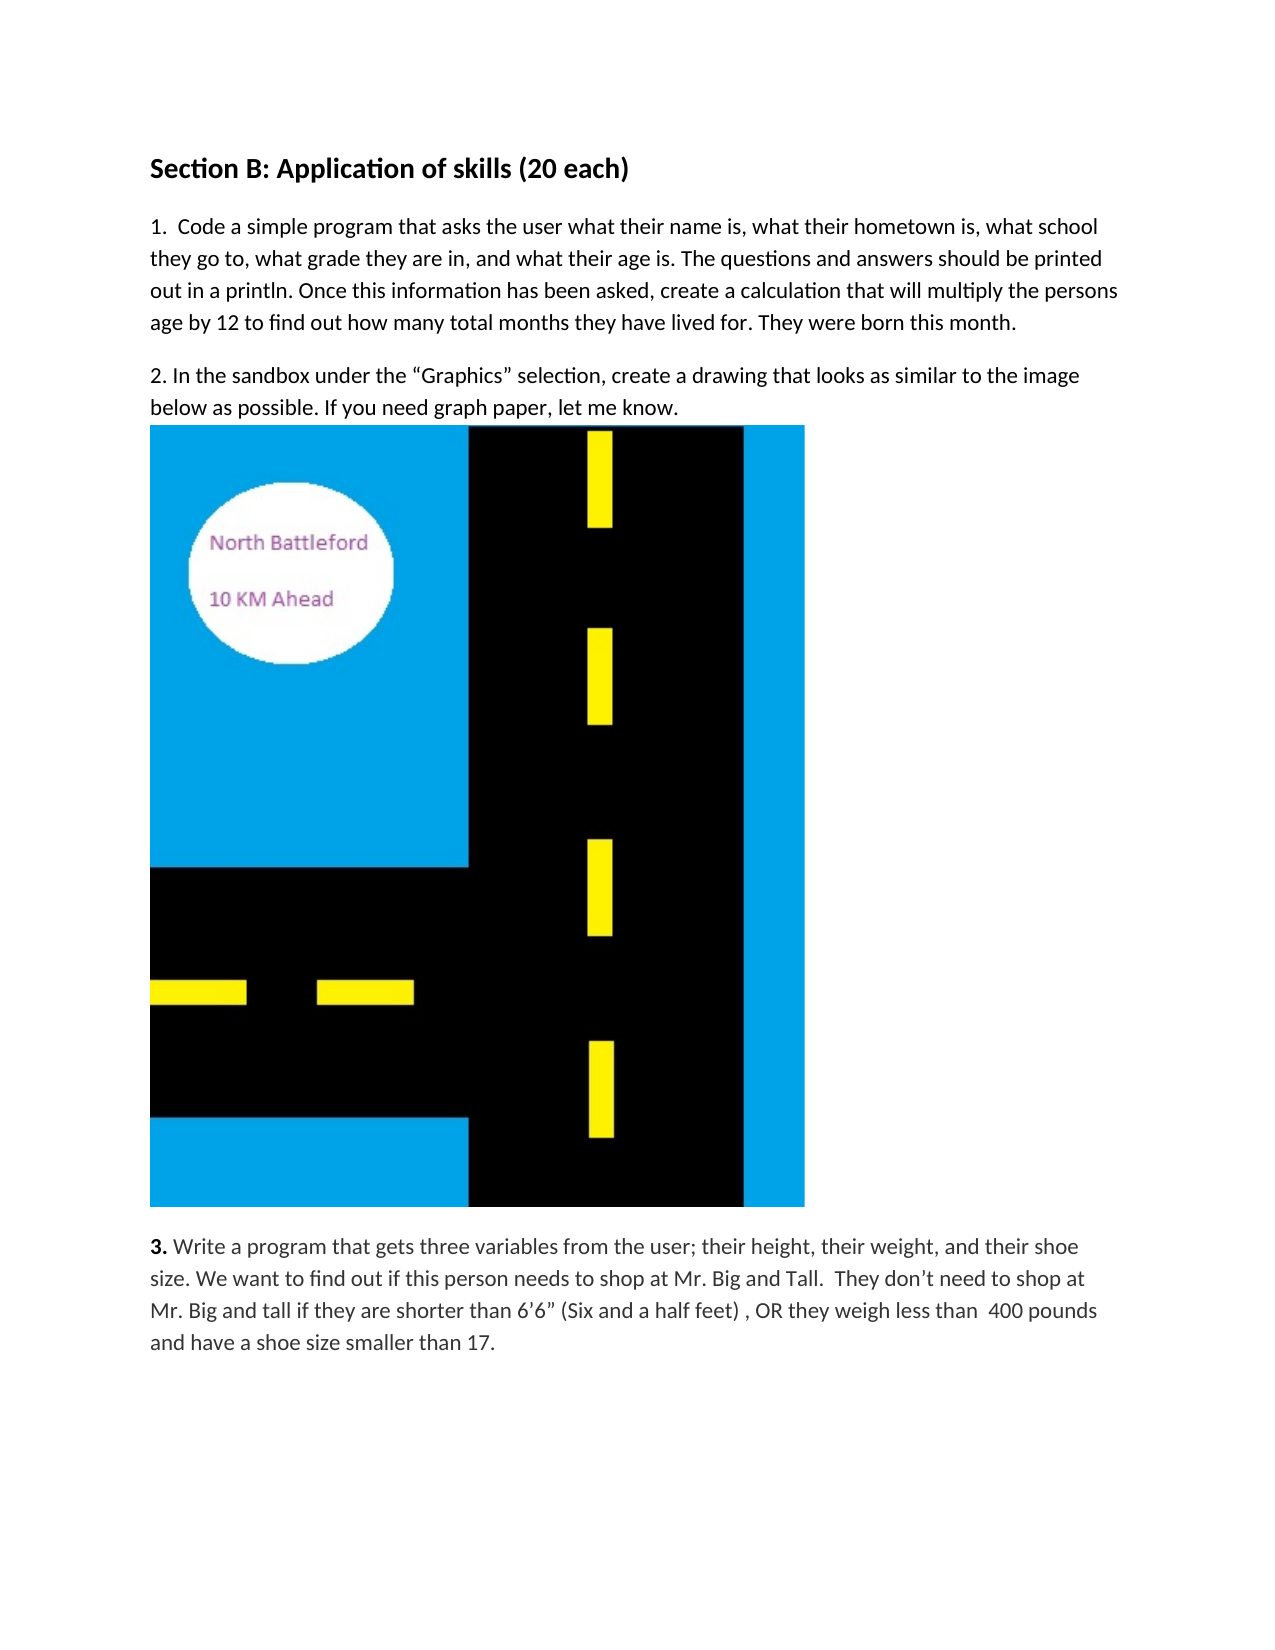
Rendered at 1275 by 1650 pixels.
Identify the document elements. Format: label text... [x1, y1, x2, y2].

picture [188, 481, 394, 665]
text Section B: Application of skills (20 each) [150, 150, 1125, 186]
text 3. Write a program that gets three variables from the user; their height, their weight, and their shoe size. We want to find out if this person needs to shop at Mr. Big and Tall. They don’t need to shop at Mr. Big and tall if they are shorter than 6’6” (Six and a half feet) , OR they weigh less than 400 pounds and have a shoe size smaller than 17. [150, 1232, 1125, 1357]
picture [150, 425, 744, 1207]
text 1. Code a simple program that asks the user what their name is, what their hometown is, what school they go to, what grade they are in, and what their age is. The questions and answers should be printed out in a println. Once this information has been asked, create a calculation that will multiply the persons age by 12 to find out how many total months they have lived for. They were born this month. [150, 212, 1125, 336]
